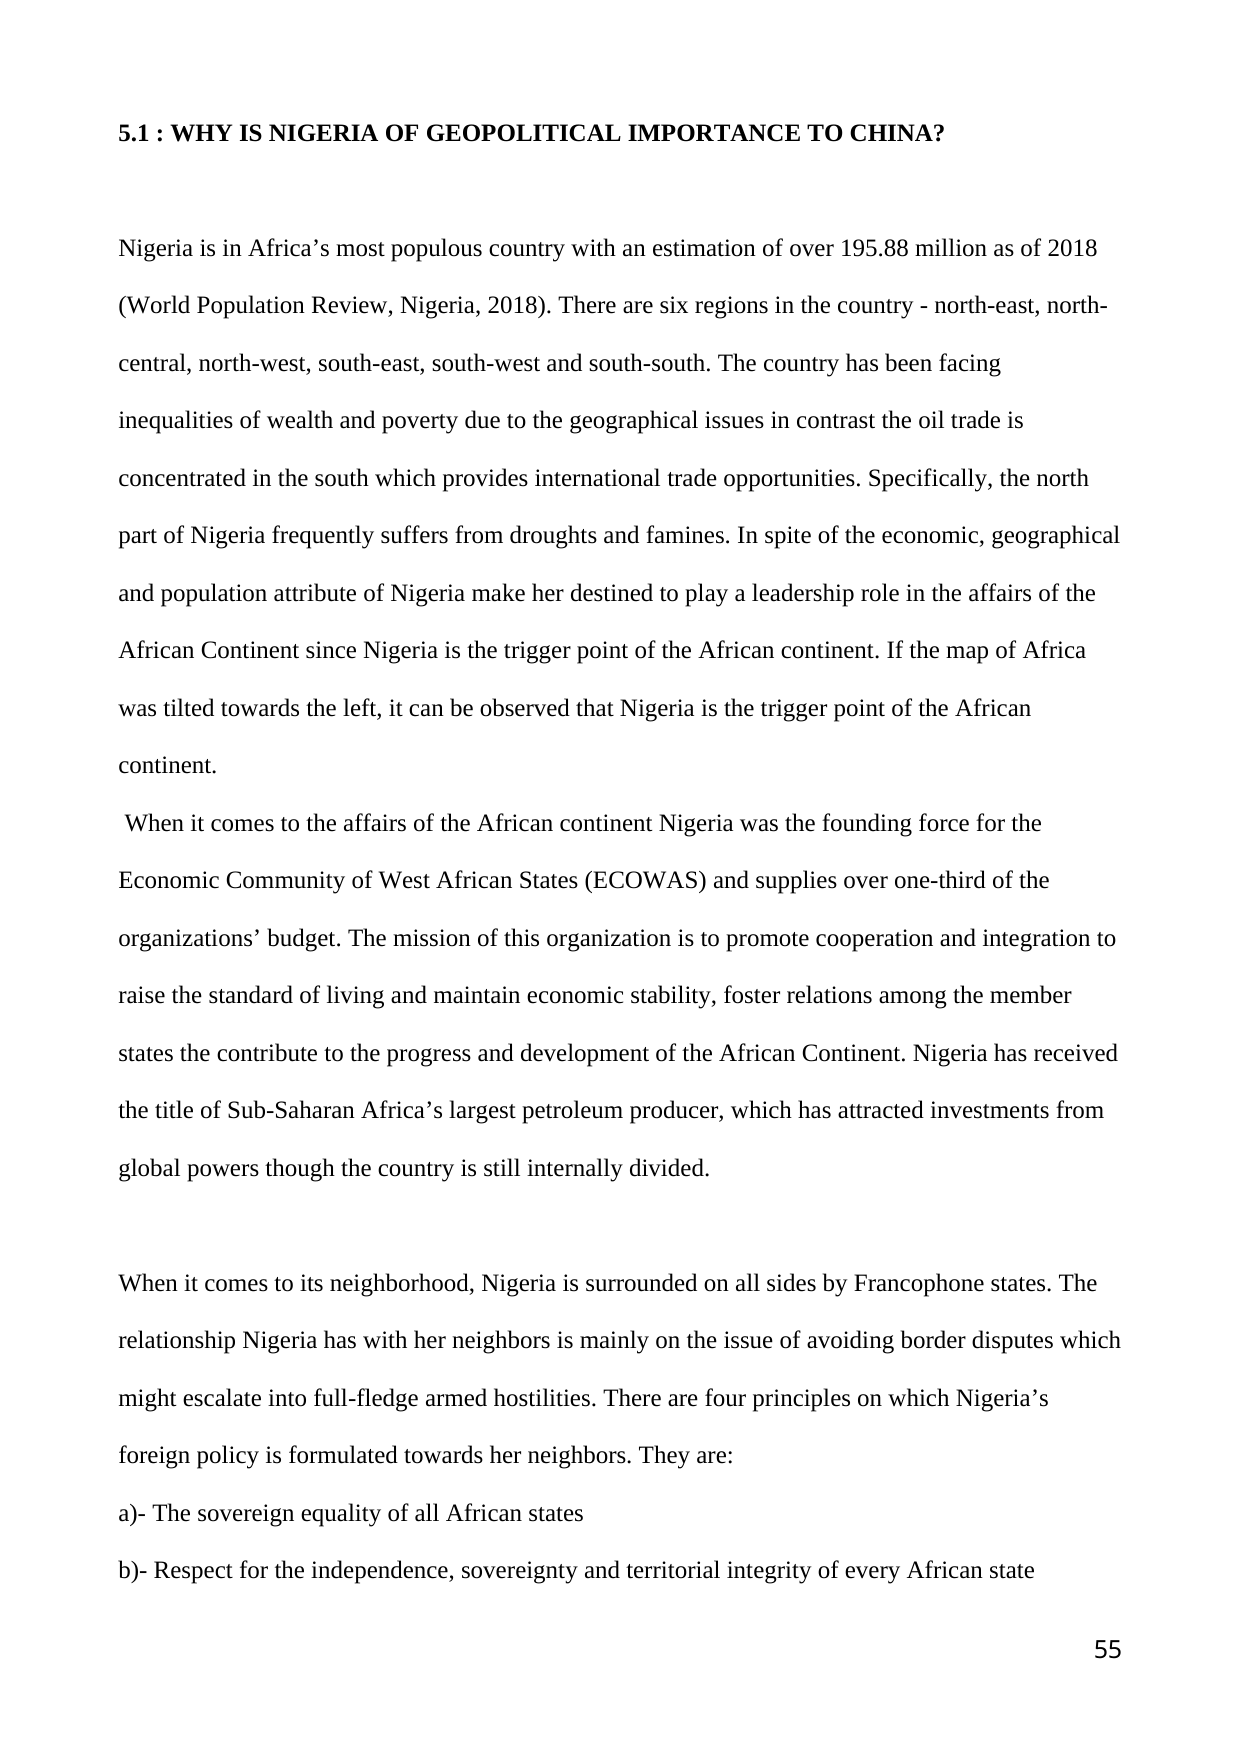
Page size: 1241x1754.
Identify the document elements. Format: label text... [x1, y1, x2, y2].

text When it comes to its neighborhood, Nigeria is surrounded on all sides by Francophone states. The relationship Nigeria has with her neighbors is mainly on the issue of avoiding border disputes which might escalate into full-fledge armed hostilities. There are four principles on which Nigeria’s foreign policy is formulated towards her neighbors. They are: [118, 1268, 1122, 1469]
text b)- Respect for the independence, sovereignty and territorial integrity of every African state [118, 1556, 1122, 1584]
text 5.1 : Why is Nigeria of geopolitical importance to China? [118, 118, 1122, 147]
text When it comes to the affairs of the African continent Nigeria was the founding force for the Economic Community of West African States (ECOWAS) and supplies over one-third of the [118, 808, 1122, 894]
text Nigeria is in Africa’s most populous country with an estimation of over 195.88 million as of 2018 (World Population Review, Nigeria, 2018). There are six regions in the country - north-east, north-central, north-west, south-east, south-west and south-south. The country has been facing inequalities of wealth and poverty due to the geographical issues in contrast the oil trade is concentrated in the south which provides international trade opportunities. Specifically, the north part of Nigeria frequently suffers from droughts and famines. In spite of the economic, geographical and population attribute of Nigeria make her destined to play a leadership role in the affairs of the African Continent since Nigeria is the trigger point of the African continent. If the map of Africa was tilted towards the left, it can be observed that Nigeria is the trigger point of the African continent. [118, 233, 1122, 779]
text a)- The sovereign equality of all African states [118, 1498, 1122, 1527]
text organizations’ budget. The mission of this organization is to promote cooperation and integration to raise the standard of living and maintain economic stability, foster relations among the member states the contribute to the progress and development of the African Continent. Nigeria has received the title of Sub-Saharan Africa’s largest petroleum producer, which has attracted investments from global powers though the country is still internally divided. [118, 923, 1122, 1182]
